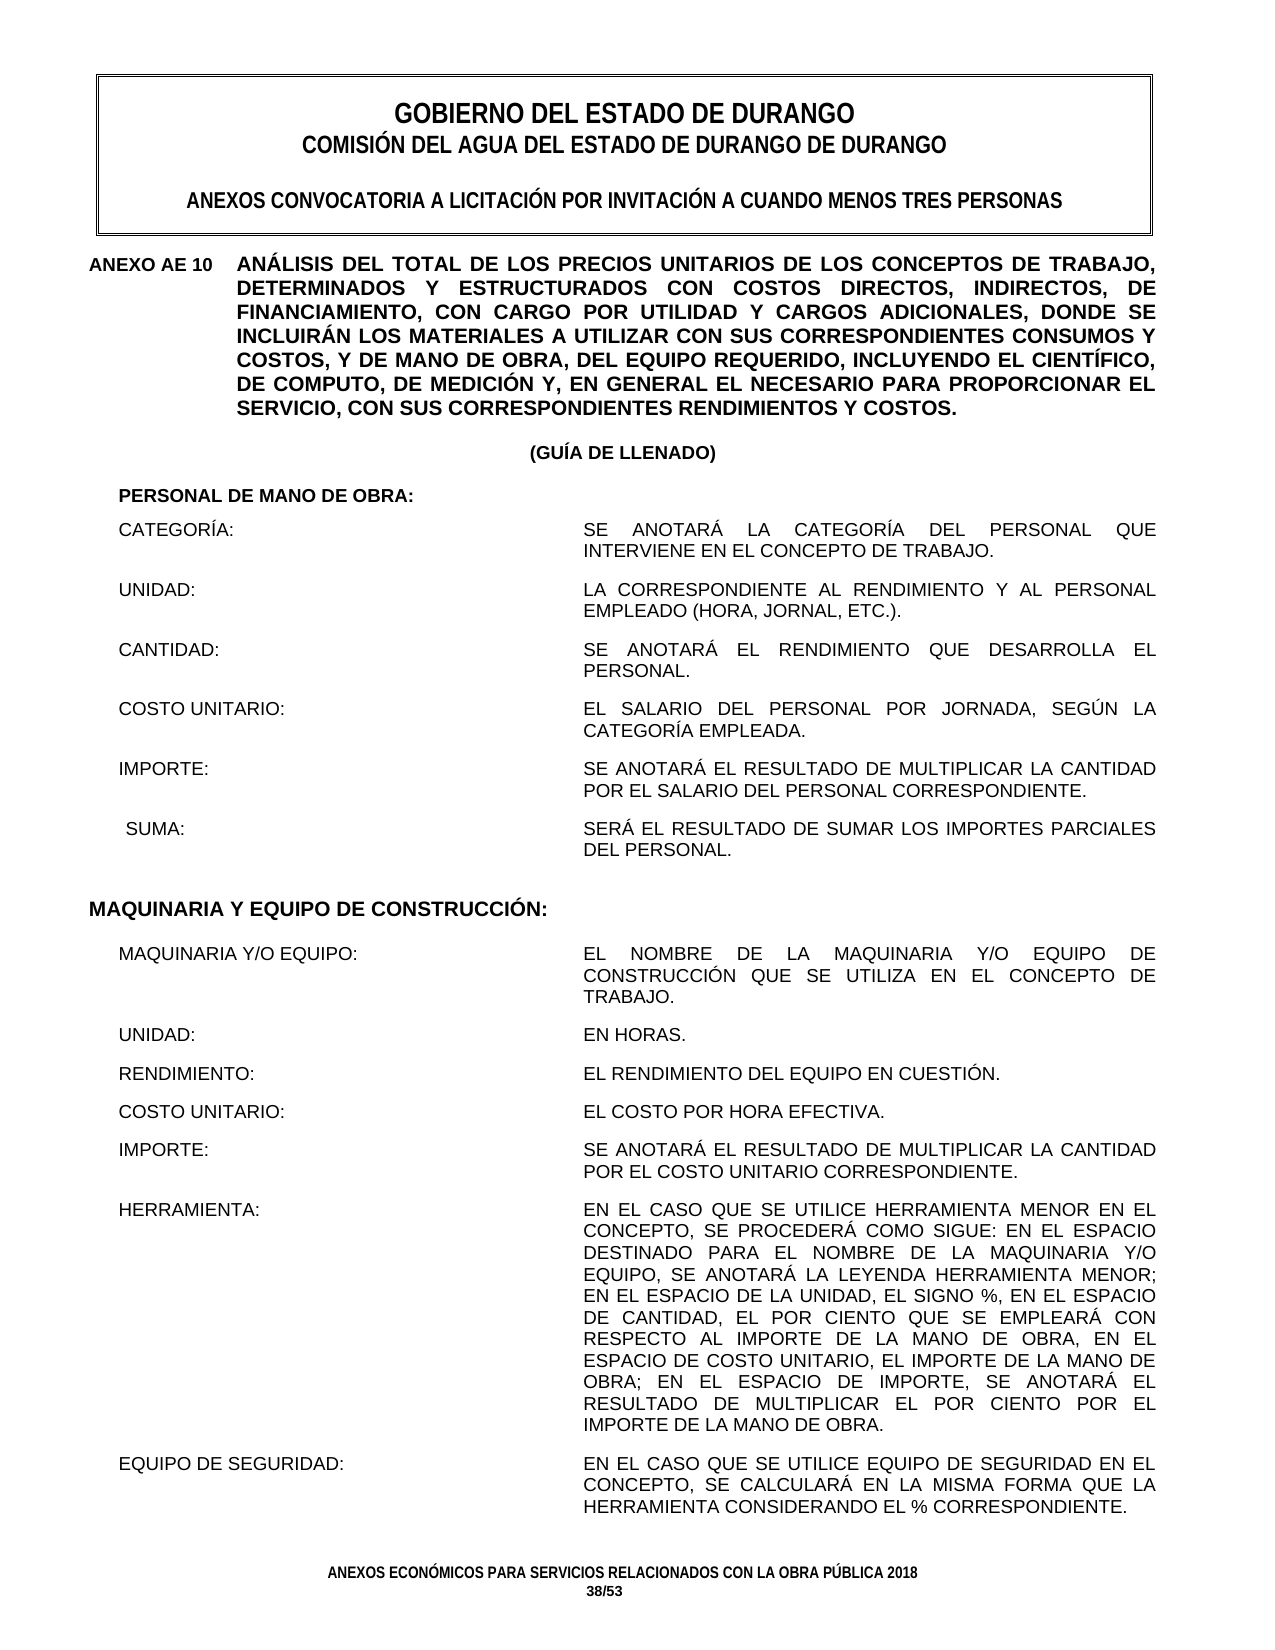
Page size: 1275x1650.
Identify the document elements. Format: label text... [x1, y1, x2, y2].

text RENDIMIENTO: EL RENDIMIENTO DEL EQUIPO EN CUESTIÓN. [118, 1062, 1157, 1084]
text COSTO UNITARIO: EL COSTO POR HORA EFECTIVA. [118, 1101, 1157, 1122]
text CATEGORÍA: SE ANOTARÁ LA CATEGORÍA DEL PERSONAL QUE INTERVIENE EN EL CONCEPTO DE TRABAJO. [118, 519, 1157, 562]
text PERSONAL DE MANO DE OBRA: [118, 485, 1157, 506]
text MAQUINARIA Y/O EQUIPO: EL NOMBRE DE LA MAQUINARIA Y/O EQUIPO DE CONSTRUCCIÓN QUE SE UTILIZA EN EL CONCEPTO DE TRABAJO. [118, 943, 1157, 1007]
text EQUIPO DE SEGURIDAD: EN EL CASO QUE SE UTILICE EQUIPO DE SEGURIDAD EN EL CONCEPTO, SE CALCULARÁ EN LA MISMA FORMA QUE LA HERRAMIENTA CONSIDERANDO EL % CORRESPONDIENTE. [118, 1452, 1157, 1517]
text IMPORTE: SE ANOTARÁ EL RESULTADO DE MULTIPLICAR LA CANTIDAD POR EL COSTO UNITARIO CORRESPONDIENTE. [118, 1139, 1157, 1182]
text CANTIDAD: SE ANOTARÁ EL RENDIMIENTO QUE DESARROLLA EL PERSONAL. [118, 638, 1157, 681]
text IMPORTE: SE ANOTARÁ EL RESULTADO DE MULTIPLICAR LA CANTIDAD POR EL SALARIO DEL PERSONAL CORRESPONDIENTE. [118, 758, 1157, 801]
text MAQUINARIA Y EQUIPO DE CONSTRUCCIÓN: [89, 897, 1157, 921]
text HERRAMIENTA: EN EL CASO QUE SE UTILICE HERRAMIENTA MENOR EN EL CONCEPTO, SE PROCEDERÁ COMO SIGUE: EN EL ESPACIO DESTINADO PARA EL NOMBRE DE LA MAQUINARIA Y/O EQUIPO, SE ANOTARÁ LA LEYENDA HERRAMIENTA MENOR; EN EL ESPACIO DE LA UNIDAD, EL SIGNO %, EN EL ESPACIO DE CANTIDAD, EL POR CIENTO QUE SE EMPLEARÁ CON RESPECTO AL IMPORTE DE LA MANO DE OBRA, EN EL ESPACIO DE COSTO UNITARIO, EL IMPORTE DE LA MANO DE OBRA; EN EL ESPACIO DE IMPORTE, SE ANOTARÁ EL RESULTADO DE MULTIPLICAR EL POR CIENTO POR EL IMPORTE DE LA MANO DE OBRA. [118, 1199, 1157, 1436]
text SUMA: SERÁ EL RESULTADO DE SUMAR LOS IMPORTES PARCIALES DEL PERSONAL. [125, 818, 1157, 861]
text COSTO UNITARIO: EL SALARIO DEL PERSONAL POR JORNADA, SEGÚN LA CATEGORÍA EMPLEADA. [118, 698, 1157, 741]
text UNIDAD: LA CORRESPONDIENTE AL RENDIMIENTO Y AL PERSONAL EMPLEADO (HORA, JORNAL, ETC.). [118, 578, 1157, 622]
text UNIDAD: EN HORAS. [118, 1024, 1157, 1046]
